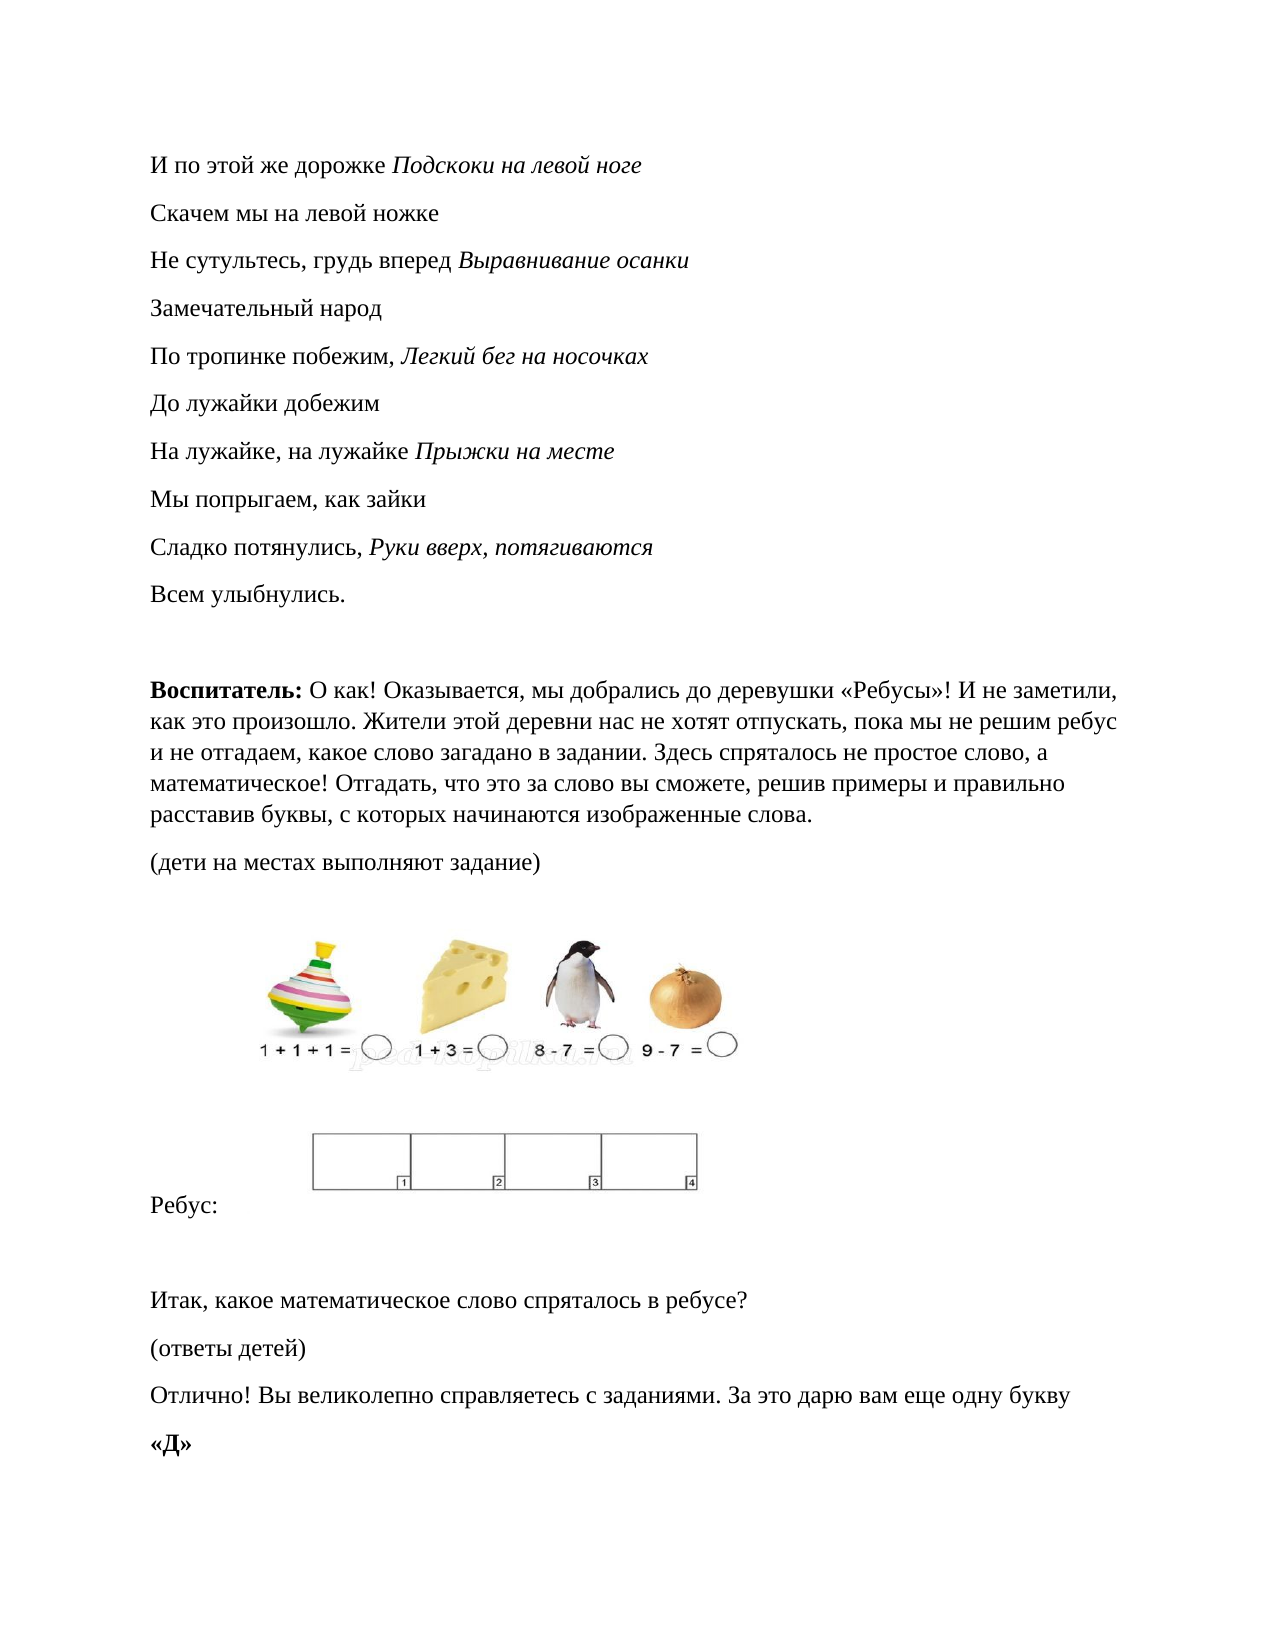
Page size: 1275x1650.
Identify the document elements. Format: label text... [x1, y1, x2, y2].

text До лужайки добежим [150, 388, 1125, 417]
picture [224, 894, 762, 1214]
text На лужайке, на лужайке Прыжки на месте [150, 436, 1125, 465]
text Замечательный народ [150, 293, 1125, 322]
text «Д» [150, 1428, 1125, 1457]
text Отлично! Вы великолепно справляетесь с заданиями. За это дарю вам еще одну букву [150, 1381, 1125, 1409]
text Воспитатель: О как! Оказывается, мы добрались до деревушки «Ребусы»! И не заметили, как это произошло. Жители этой деревни нас не хотят отпускать, пока мы не решим ребус и не отгадаем, какое слово загадано в задании. Здесь спряталось не простое слово, а математическое! Отгадать, что это за слово вы сможете, решив примеры и правильно расставив буквы, с которых начинаются изображенные слова. [150, 675, 1125, 828]
text Скачем мы на левой ножке [150, 198, 1125, 226]
text Итак, какое математическое слово спряталось в ребусе? [150, 1285, 1125, 1314]
text Мы попрыгаем, как зайки [150, 484, 1125, 513]
text По тропинке побежим, Легкий бег на носочках [150, 341, 1125, 369]
text И по этой же дорожке Подскоки на левой ноге [150, 150, 1125, 179]
text (дети на местах выполняют задание) [150, 847, 1125, 875]
text Сладко потянулись, Руки вверх, потягиваются [150, 532, 1125, 560]
text Не сутультесь, грудь вперед Выравнивание осанки [150, 245, 1125, 274]
text (ответы детей) [150, 1333, 1125, 1362]
text Всем улыбнулись. [150, 579, 1125, 608]
